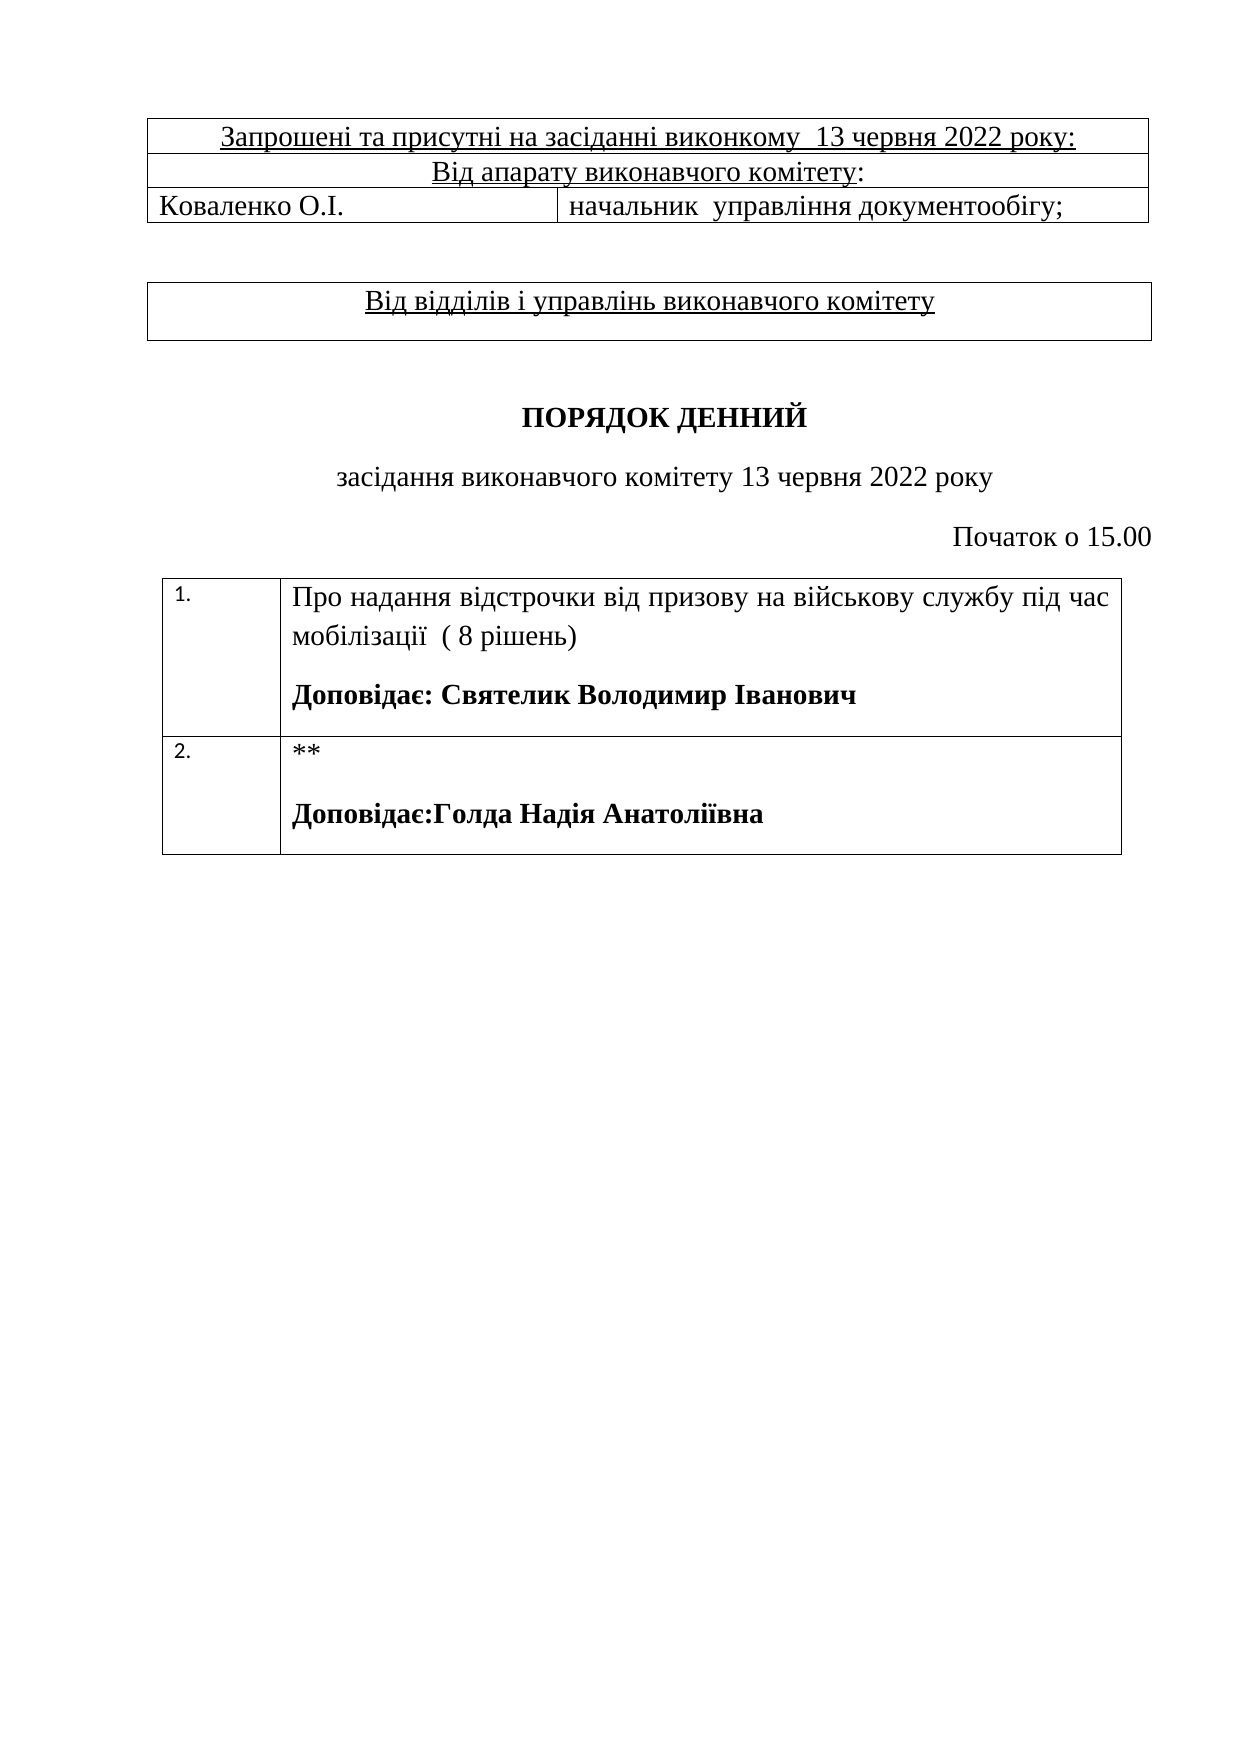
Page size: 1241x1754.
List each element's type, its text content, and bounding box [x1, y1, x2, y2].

table_cell 2. [163, 737, 280, 854]
table_header Запрошені та присутні на засіданні виконкому 13 червня 2022 року: [148, 119, 1148, 153]
table_cell начальник управління документообігу; [558, 188, 1148, 222]
text засідання виконавчого комітету 13 червня 2022 року [177, 459, 1152, 493]
table_header Від відділів і управлінь виконавчого комітету [148, 283, 1151, 340]
table_header Про надання відстрочки від призову на військову службу під час мобілізації ( 8 рішень) Доповідає: Святелик Володимир Іванович [281, 579, 1121, 736]
table_cell Коваленко О.І. [148, 188, 557, 222]
text Початок о 15.00 [177, 519, 1152, 552]
text ПОРЯДОК ДЕННИЙ [177, 400, 1152, 434]
table_cell Від апарату виконавчого комітету: [148, 154, 1148, 187]
table_cell ** Доповідає:Голда Надія Анатоліївна [281, 737, 1121, 854]
table_header 1. [163, 579, 280, 736]
